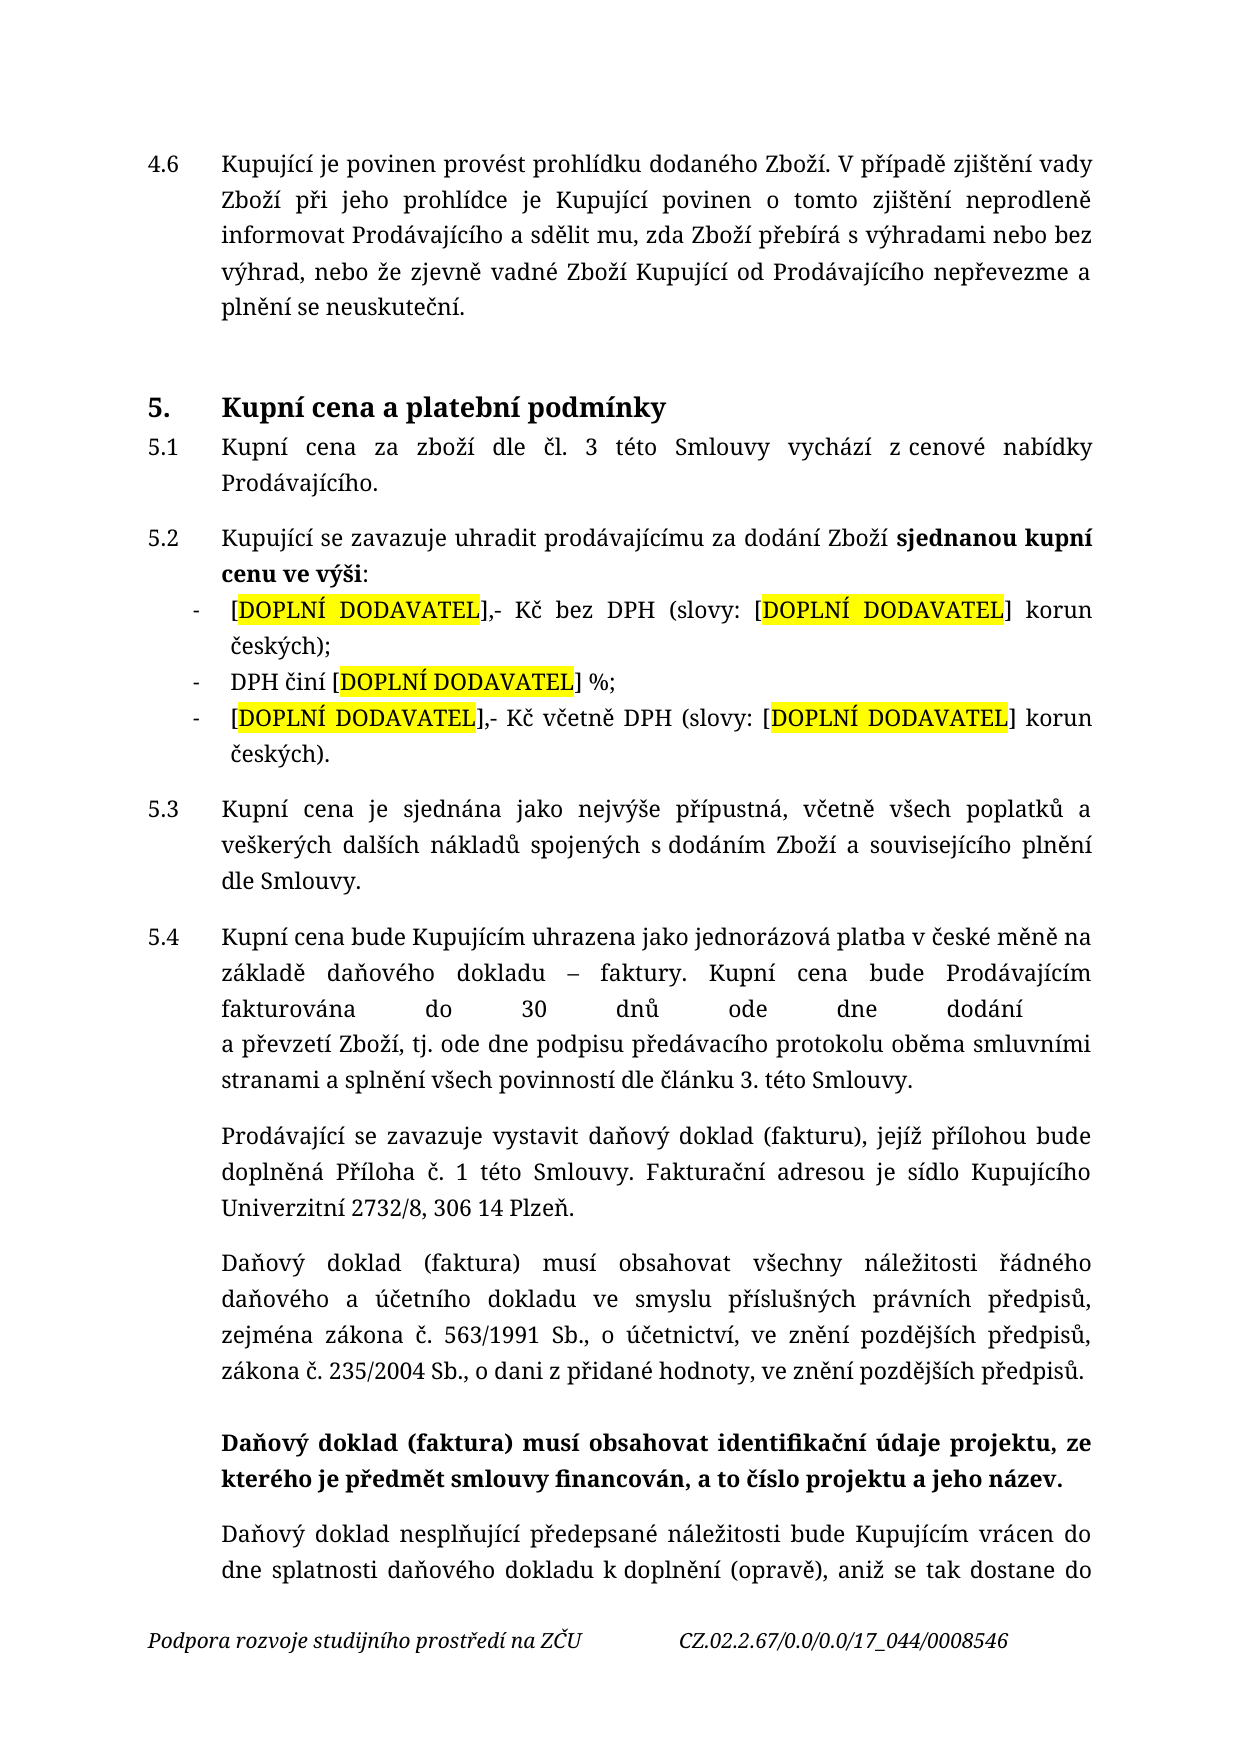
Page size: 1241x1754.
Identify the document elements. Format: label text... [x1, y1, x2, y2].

text Prodávající se zavazuje vystavit daňový doklad (fakturu), jejíž přílohou bude doplněná Příloha č. 1 této Smlouvy. Fakturační adresou je sídlo Kupujícího Univerzitní 2732/8, 306 14 Plzeň. [221, 1120, 1093, 1223]
text 4.6 Kupující je povinen provést prohlídku dodaného Zboží. V případě zjištění vady Zboží při jeho prohlídce je Kupující povinen o tomto zjištění neprodleně informovat Prodávajícího a sdělit mu, zda Zboží přebírá s výhradami nebo bez výhrad, nebo že zjevně vadné Zboží Kupující od Prodávajícího nepřevezme a plnění se neuskuteční. [148, 148, 1093, 323]
text 5.4 Kupní cena bude Kupujícím uhrazena jako jednorázová platba v české měně na základě daňového dokladu – faktury. Kupní cena bude Prodávajícím fakturována do 30 dnů ode dne dodání a převzetí Zboží, tj. ode dne podpisu předávacího protokolu oběma smluvními stranami a splnění všech povinností dle článku 3. této Smlouvy. [148, 921, 1093, 1096]
text 5. Kupní cena a platební podmínky [148, 388, 1093, 425]
text 5.3 Kupní cena je sjednána jako nejvýše přípustná, včetně všech poplatků a veškerých dalších nákladů spojených s dodáním Zboží a souvisejícího plnění dle Smlouvy. [148, 793, 1093, 896]
text Daňový doklad (faktura) musí obsahovat identifikační údaje projektu, ze kterého je předmět smlouvy financován, a to číslo projektu a jeho název. [221, 1427, 1093, 1494]
text 5.2 Kupující se zavazuje uhradit prodávajícímu za dodání Zboží sjednanou kupní cenu ve výši: [148, 522, 1093, 589]
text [221, 1518, 1093, 1586]
list DPH činí [DOPLNÍ DODAVATEL] %; [574, 666, 1093, 697]
list [DOPLNÍ DODAVATEL],- Kč bez DPH (slovy: [DOPLNÍ DODAVATEL] korun českých); [193, 594, 1093, 661]
text 5.1 Kupní cena za zboží dle čl. 3 této Smlouvy vychází z cenové nabídky Prodávajícího. [148, 431, 1093, 498]
list [DOPLNÍ DODAVATEL],- Kč včetně DPH (slovy: [DOPLNÍ DODAVATEL] korun českých). [193, 702, 1093, 769]
text Daňový doklad (faktura) musí obsahovat všechny náležitosti řádného daňového a účetního dokladu ve smyslu příslušných právních předpisů, zejména zákona č. 563/1991 Sb., o účetnictví, ve znění pozdějších předpisů, zákona č. 235/2004 Sb., o dani z přidané hodnoty, ve znění pozdějších předpisů. [221, 1247, 1093, 1386]
list DPH činí [DOPLNÍ DODAVATEL] %; [193, 666, 340, 697]
